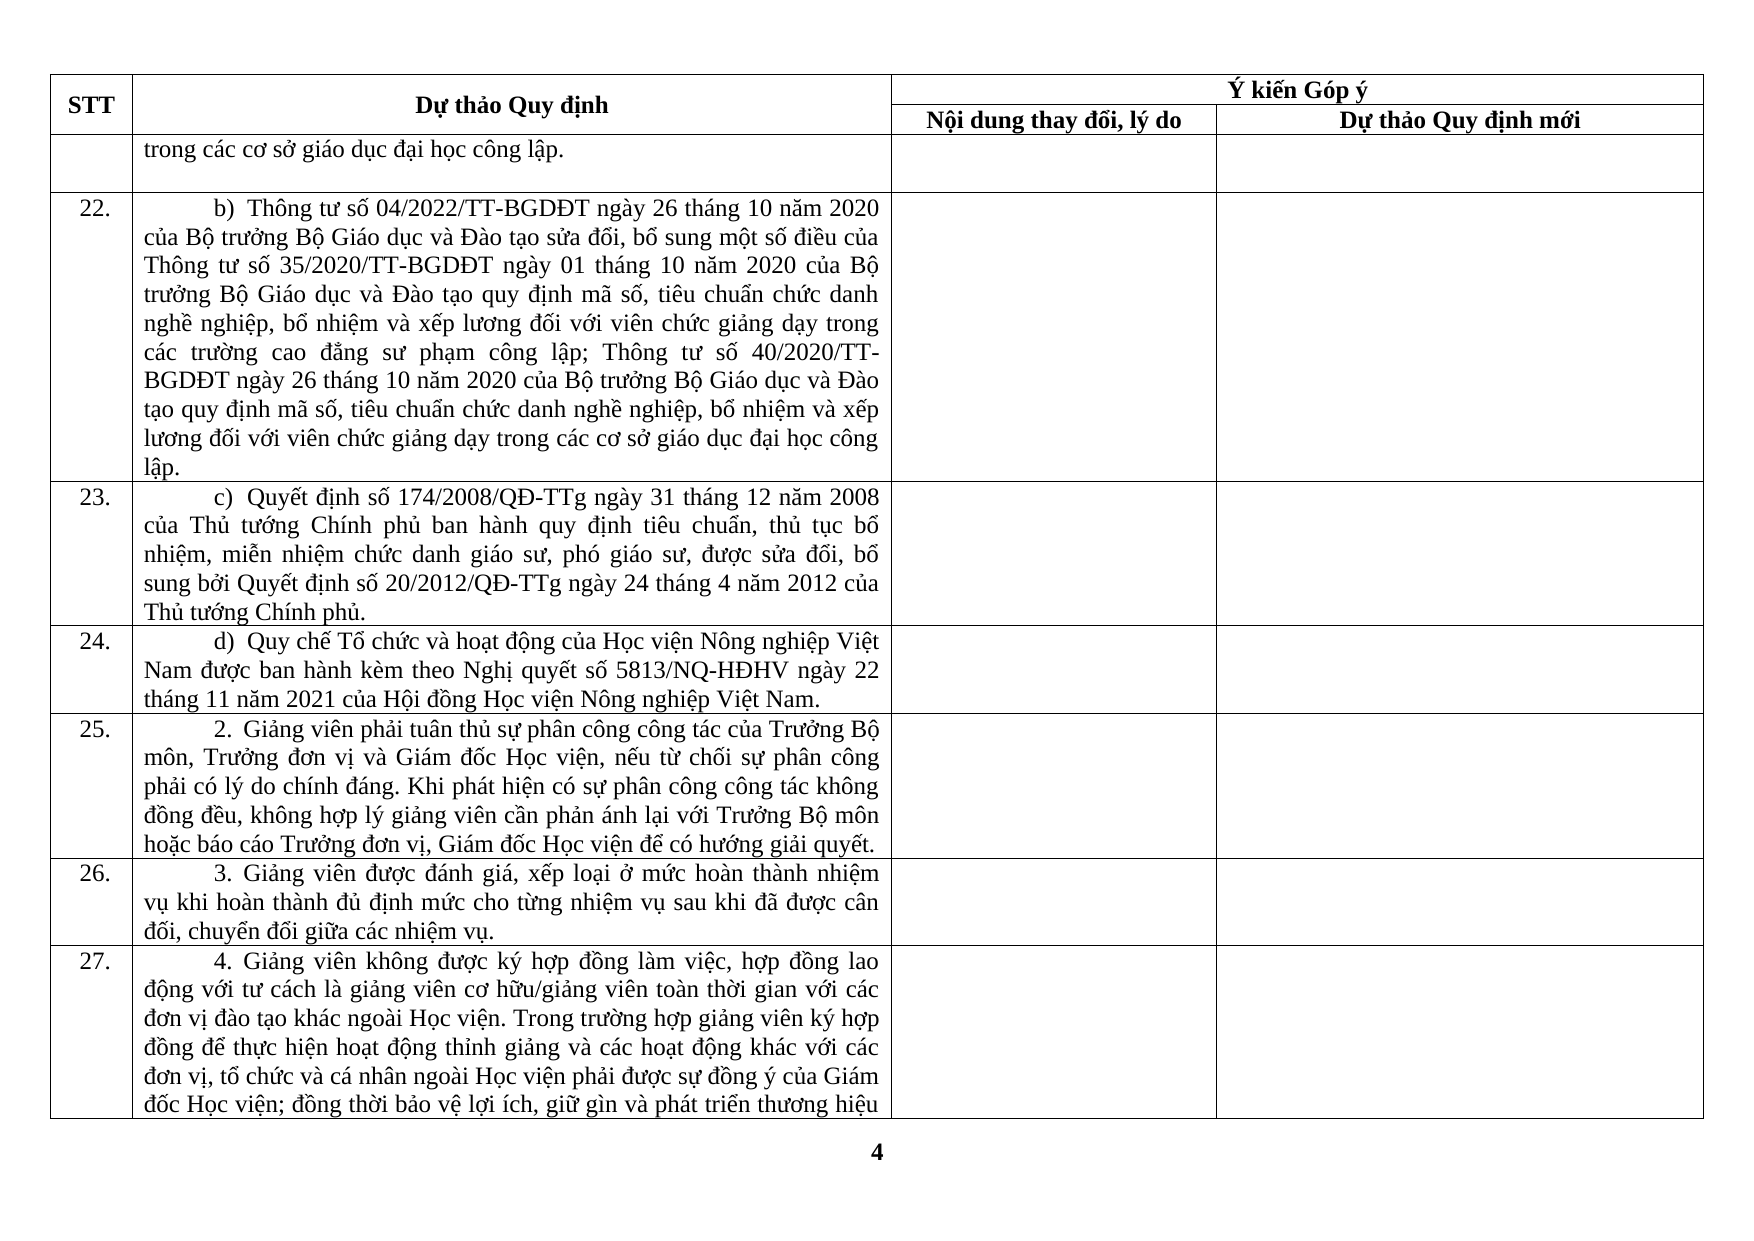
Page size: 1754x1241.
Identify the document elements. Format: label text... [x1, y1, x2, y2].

table_cell Thông tư số 04/2022/TT-BGDĐT ngày 26 tháng 10 năm 2020 của Bộ trưởng Bộ Giáo dục và Đào tạo sửa đổi, bổ sung một số điều của Thông tư số 35/2020/TT-BGDĐT ngày 01 tháng 10 năm 2020 của Bộ trưởng Bộ Giáo dục và Đào tạo quy định mã số, tiêu chuẩn chức danh nghề nghiệp, bổ nhiệm và xếp lương đối với viên chức giảng dạy trong các trường cao đẳng sư phạm công lập; Thông tư số 40/2020/TT-BGDĐT ngày 26 tháng 10 năm 2020 của Bộ trưởng Bộ Giáo dục và Đào tạo quy định mã số, tiêu chuẩn chức danh nghề nghiệp, bổ nhiệm và xếp lương đối với viên chức giảng dạy trong các cơ sở giáo dục đại học công lập. [133, 193, 891, 481]
table_cell [892, 135, 1216, 192]
table_cell Dự thảo Quy định mới [1217, 105, 1703, 133]
table_cell [892, 859, 1216, 945]
table_cell Nội dung thay đổi, lý do [892, 105, 1216, 133]
table_cell [1217, 626, 1703, 713]
table_cell [51, 135, 132, 192]
table_cell Giảng viên được đánh giá, xếp loại ở mức hoàn thành nhiệm vụ khi hoàn thành đủ định mức cho từng nhiệm vụ sau khi đã được cân đối, chuyển đổi giữa các nhiệm vụ. [133, 859, 891, 945]
table_cell Quyết định số 174/2008/QĐ-TTg ngày 31 tháng 12 năm 2008 của Thủ tướng Chính phủ ban hành quy định tiêu chuẩn, thủ tục bổ nhiệm, miễn nhiệm chức danh giáo sư, phó giáo sư, được sửa đổi, bổ sung bởi Quyết định số 20/2012/QĐ-TTg ngày 24 tháng 4 năm 2012 của Thủ tướng Chính phủ. [133, 482, 891, 625]
table_cell [51, 193, 132, 481]
table_header STT [51, 75, 132, 133]
table_cell [1217, 946, 1703, 1118]
table_cell Quy chế Tổ chức và hoạt động của Học viện Nông nghiệp Việt Nam được ban hành kèm theo Nghị quyết số 5813/NQ-HĐHV ngày 22 tháng 11 năm 2021 của Hội đồng Học viện Nông nghiệp Việt Nam. [133, 626, 891, 713]
table_cell [1217, 193, 1703, 481]
table_cell [892, 482, 1216, 625]
table_cell [892, 193, 1216, 481]
table_cell [51, 946, 132, 1118]
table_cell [133, 135, 891, 192]
table_cell [1217, 714, 1703, 857]
table_cell [1217, 859, 1703, 945]
table_cell [51, 482, 132, 625]
table_cell [51, 859, 132, 945]
table_cell [51, 626, 132, 713]
table_cell [892, 946, 1216, 1118]
table_cell [1217, 135, 1703, 192]
table_cell [892, 626, 1216, 713]
table_cell Giảng viên phải tuân thủ sự phân công công tác của Trưởng Bộ môn, Trưởng đơn vị và Giám đốc Học viện, nếu từ chối sự phân công phải có lý do chính đáng. Khi phát hiện có sự phân công công tác không đồng đều, không hợp lý giảng viên cần phản ánh lại với Trưởng Bộ môn hoặc báo cáo Trưởng đơn vị, Giám đốc Học viện để có hướng giải quyết. [133, 714, 891, 857]
table_cell [51, 714, 132, 857]
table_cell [133, 946, 891, 1118]
table_header Ý kiến Góp ý [892, 75, 1703, 104]
table_cell [1217, 482, 1703, 625]
table_cell [892, 714, 1216, 857]
table_header Dự thảo Quy định [133, 75, 891, 133]
